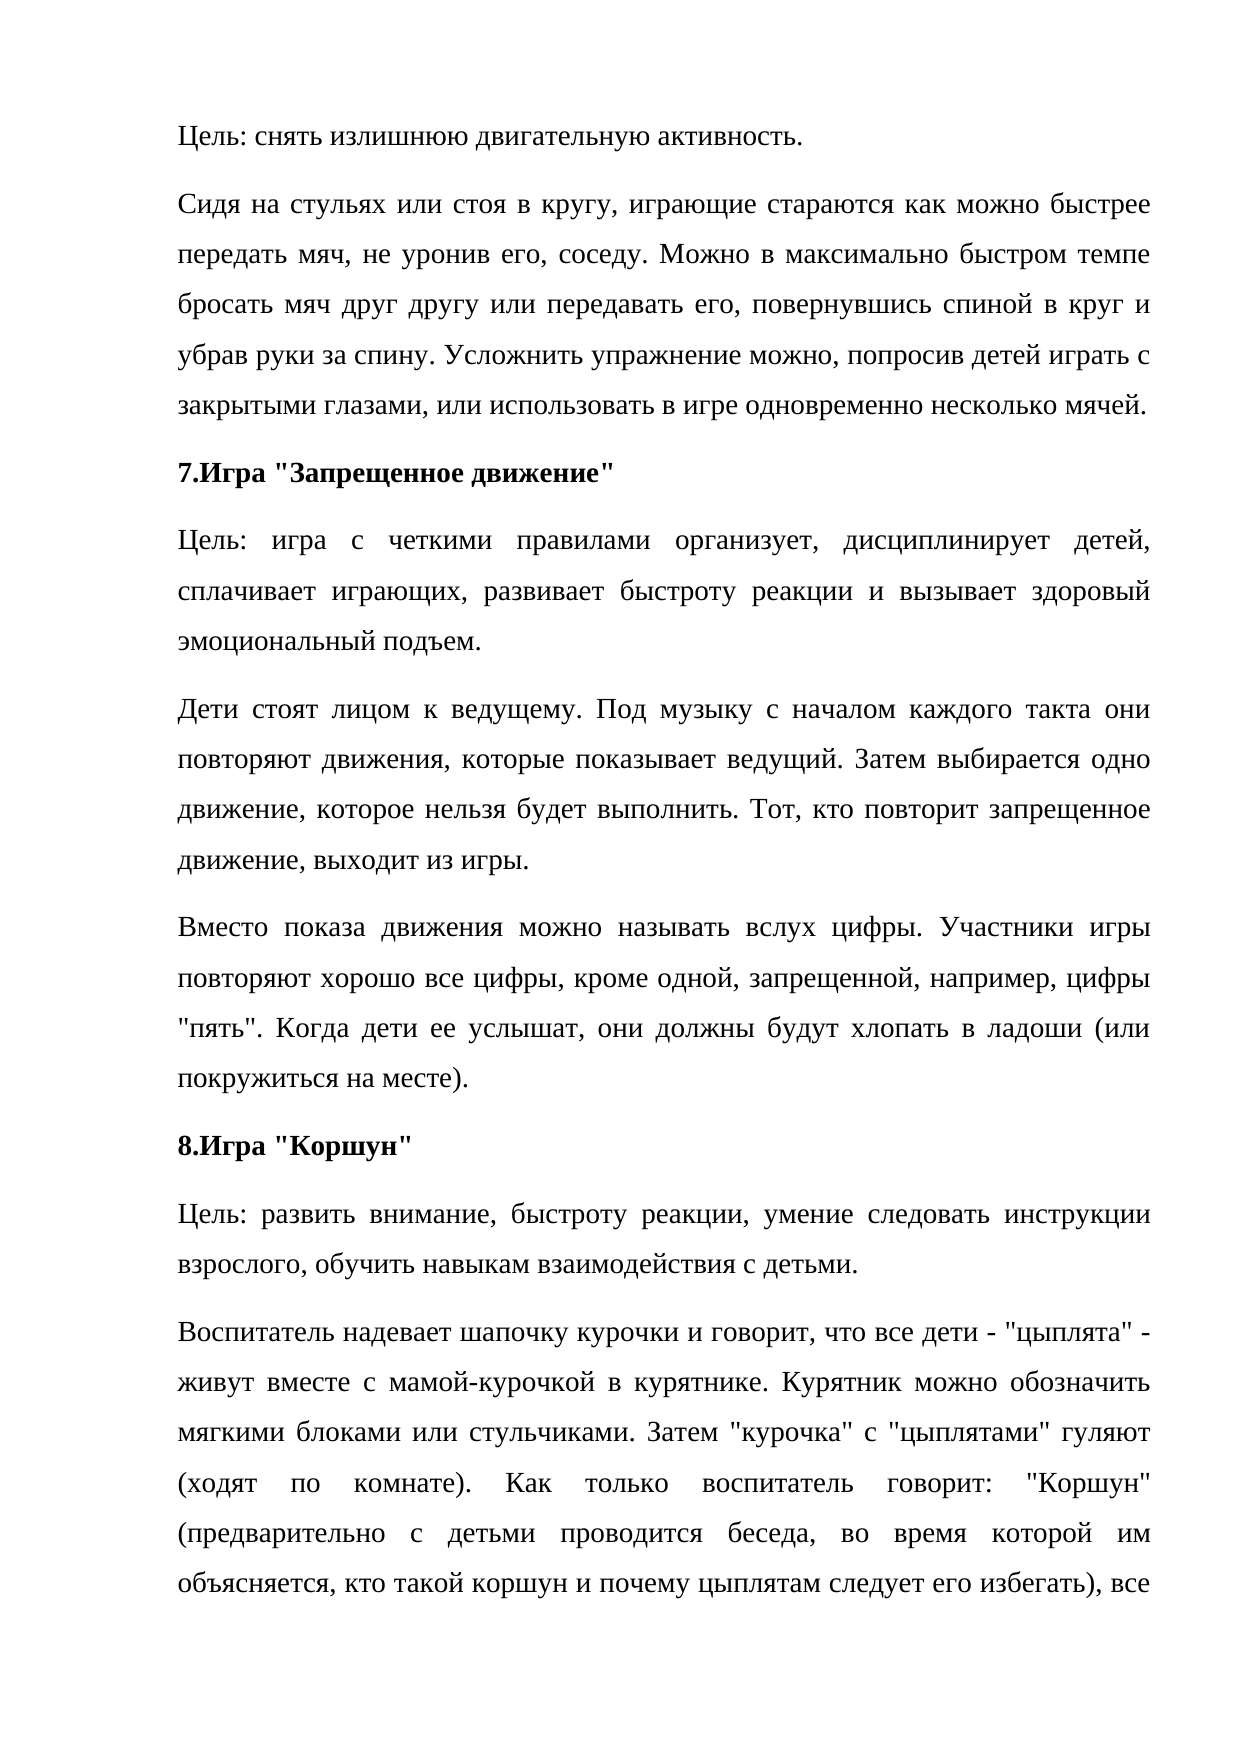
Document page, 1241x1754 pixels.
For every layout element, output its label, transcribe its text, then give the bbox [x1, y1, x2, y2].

text Цель: игра с четкими правилами организует, дисциплинирует детей, сплачивает играющих, развивает быстроту реакции и вызывает здоровый эмоциональный подъем. [177, 522, 1152, 657]
text Сидя на стульях или стоя в кругу, играющие стараются как можно быстрее передать мяч, не уронив его, соседу. Можно в максимально быстром темпе бросать мяч друг другу или передавать его, повернувшись спиной в круг и убрав руки за спину. Усложнить упражнение можно, попросив детей играть с закрытыми глазами, или использовать в игре одновременно несколько мячей. [177, 186, 1152, 421]
text Цель: снять излишнюю двигательную активность. [177, 118, 1152, 152]
text Цель: развить внимание, быстроту реакции, умение следовать инструкции взрослого, обучить навыкам взаимодействия с детьми. [177, 1196, 1152, 1280]
text Дети стоят лицом к ведущему. Под музыку с началом каждого такта они повторяют движения, которые показывает ведущий. Затем выбирается одно движение, которое нельзя будет выполнить. Тот, кто повторит запрещенное движение, выходит из игры. [177, 691, 1152, 875]
text Вместо показа движения можно называть вслух цифры. Участники игры повторяют хорошо все цифры, кроме одной, запрещенной, например, цифры "пять". Когда дети ее услышат, они должны будут хлопать в ладоши (или покружиться на месте). [177, 909, 1152, 1094]
text 8.Игра "Коршун" [177, 1128, 1152, 1162]
text 7.Игра "Запрещенное движение" [177, 455, 1152, 488]
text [177, 1314, 1152, 1599]
